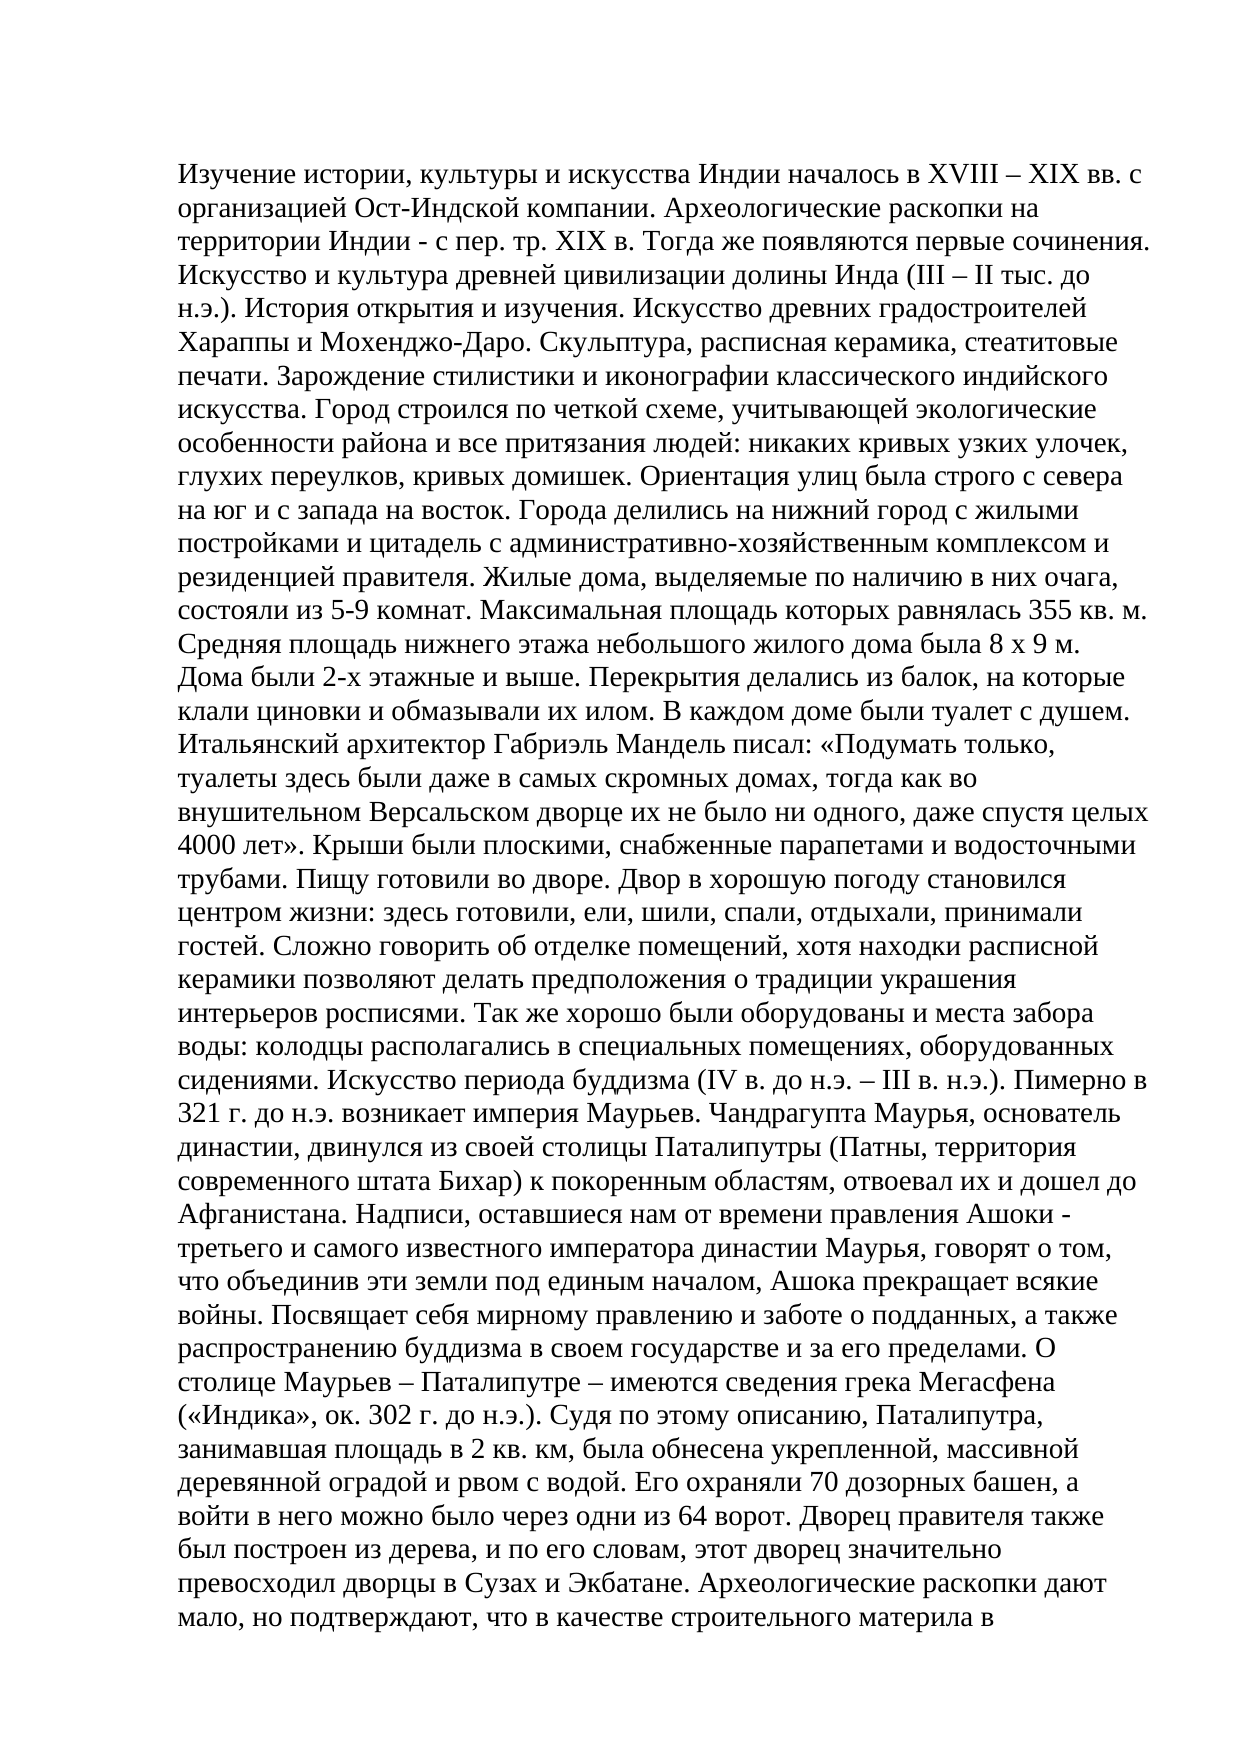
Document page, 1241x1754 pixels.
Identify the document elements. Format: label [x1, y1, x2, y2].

text [177, 156, 1152, 1632]
